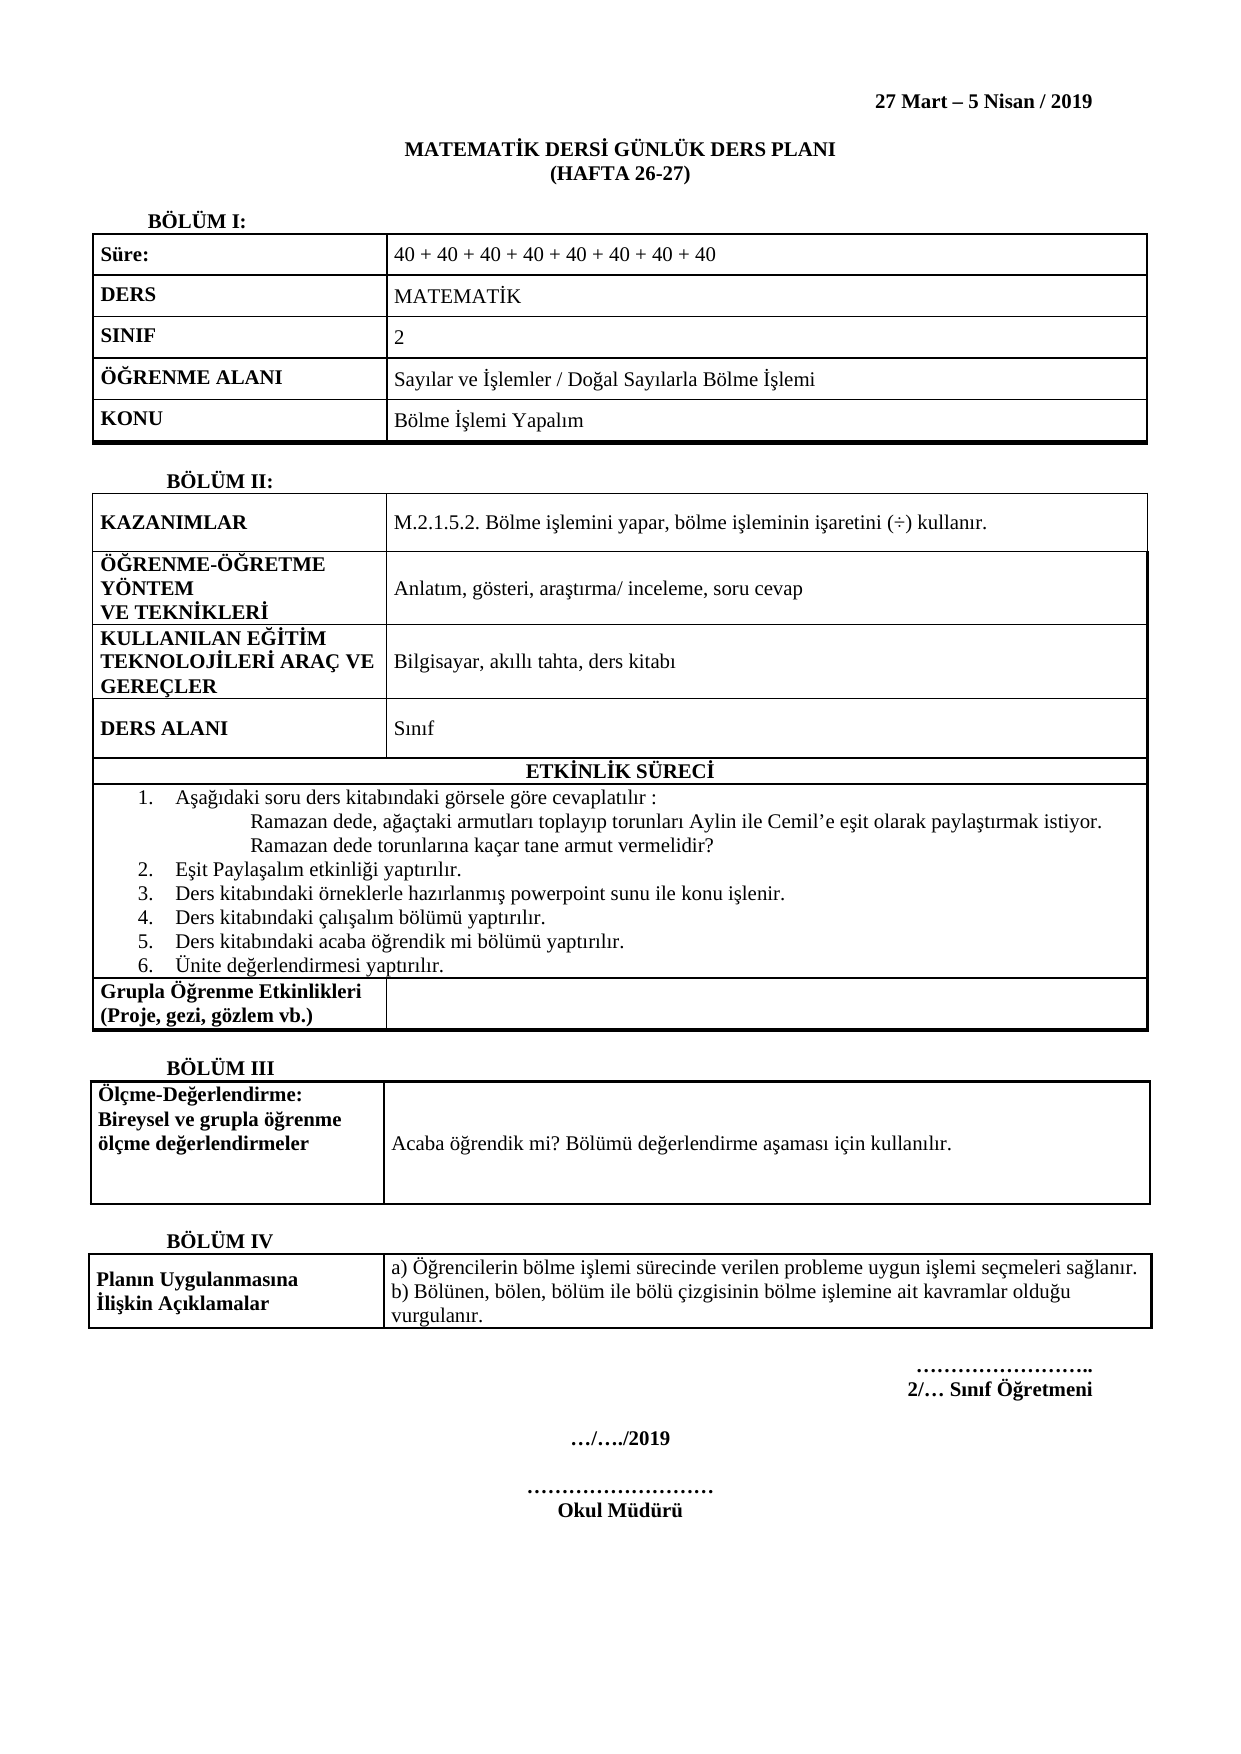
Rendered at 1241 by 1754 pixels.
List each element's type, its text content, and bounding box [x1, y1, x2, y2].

subtitle BÖLÜM III [148, 1056, 1092, 1080]
table_cell ETKİNLİK SÜRECİ [94, 759, 1146, 783]
table_cell Anlatım, gösteri, araştırma/ inceleme, soru cevap [387, 552, 1146, 624]
text (HAFTA 26-27) [148, 161, 1092, 185]
table_cell Sınıf [387, 699, 1146, 757]
table_cell ÖĞRENME ALANI [94, 359, 386, 398]
table_header KAZANIMLAR [93, 494, 386, 551]
table_cell Bölme İşlemi Yapalım [388, 400, 1146, 440]
table_header a) Öğrencilerin bölme işlemi sürecinde verilen probleme uygun işlemi seçmeleri sağlanır. b) Bölünen, bölen, bölüm ile bölü çizgisinin bölme işlemine ait kavramlar olduğu vurgulanır. [385, 1255, 1150, 1327]
table_cell ÖĞRENME-ÖĞRETME YÖNTEM VE TEKNİKLERİ [93, 552, 386, 624]
table_cell [387, 979, 1146, 1027]
table_cell KULLANILAN EĞİTİM TEKNOLOJİLERİ ARAÇ VE GEREÇLER [93, 625, 386, 698]
table_header Süre: [94, 235, 386, 274]
table_cell SINIF [94, 317, 386, 357]
text BÖLÜM II: [148, 468, 1092, 493]
table_header Planın Uygulanmasına İlişkin Açıklamalar [90, 1255, 383, 1327]
table_header 40 + 40 + 40 + 40 + 40 + 40 + 40 + 40 [388, 235, 1146, 274]
text 27 Mart – 5 Nisan / 2019 [148, 89, 1092, 113]
table_cell Sayılar ve İşlemler / Doğal Sayılarla Bölme İşlemi [388, 359, 1146, 398]
table_cell DERS ALANI [94, 699, 386, 757]
text MATEMATİK DERSİ GÜNLÜK DERS PLANI [148, 137, 1092, 161]
text 2/… Sınıf Öğretmeni [148, 1377, 1092, 1401]
text …………………….. [148, 1353, 1092, 1377]
text Okul Müdürü [148, 1498, 1092, 1522]
table_cell MATEMATİK [388, 276, 1146, 316]
table_header Acaba öğrendik mi? Bölümü değerlendirme aşaması için kullanılır. [385, 1083, 1149, 1203]
table_header Ölçme-Değerlendirme: Bireysel ve grupla öğrenme ölçme değerlendirmeler [92, 1083, 383, 1203]
text ……………………… [148, 1474, 1092, 1498]
table_cell Bilgisayar, akıllı tahta, ders kitabı [387, 625, 1146, 698]
table_cell Grupla Öğrenme Etkinlikleri (Proje, gezi, gözlem vb.) [94, 979, 386, 1027]
table_header M.2.1.5.2. Bölme işlemini yapar, bölme işleminin işaretini (÷) kullanır. [387, 494, 1147, 551]
table_cell 2 [388, 317, 1146, 357]
table_cell KONU [94, 400, 386, 440]
subtitle BÖLÜM IV [148, 1229, 1092, 1253]
table_cell Aşağıdaki soru ders kitabındaki görsele göre cevaplatılır : Ramazan dede, ağaçtaki armutları toplayıp torunları Aylin ile Cemil’e eşit olarak paylaştırmak istiyor. Ramazan dede torunlarına kaçar tane armut vermelidir? Eşit Paylaşalım etkinliği yaptırılır. Ders kitabındaki örneklerle hazırlanmış powerpoint sunu ile konu işlenir. Ders kitabındaki çalışalım bölümü yaptırılır. Ders kitabındaki acaba öğrendik mi bölümü yaptırılır. Ünite değerlendirmesi yaptırılır. [94, 785, 1146, 977]
table_cell DERS [94, 276, 386, 316]
text …/…./2019 [148, 1426, 1092, 1449]
text BÖLÜM I: [148, 209, 1092, 233]
